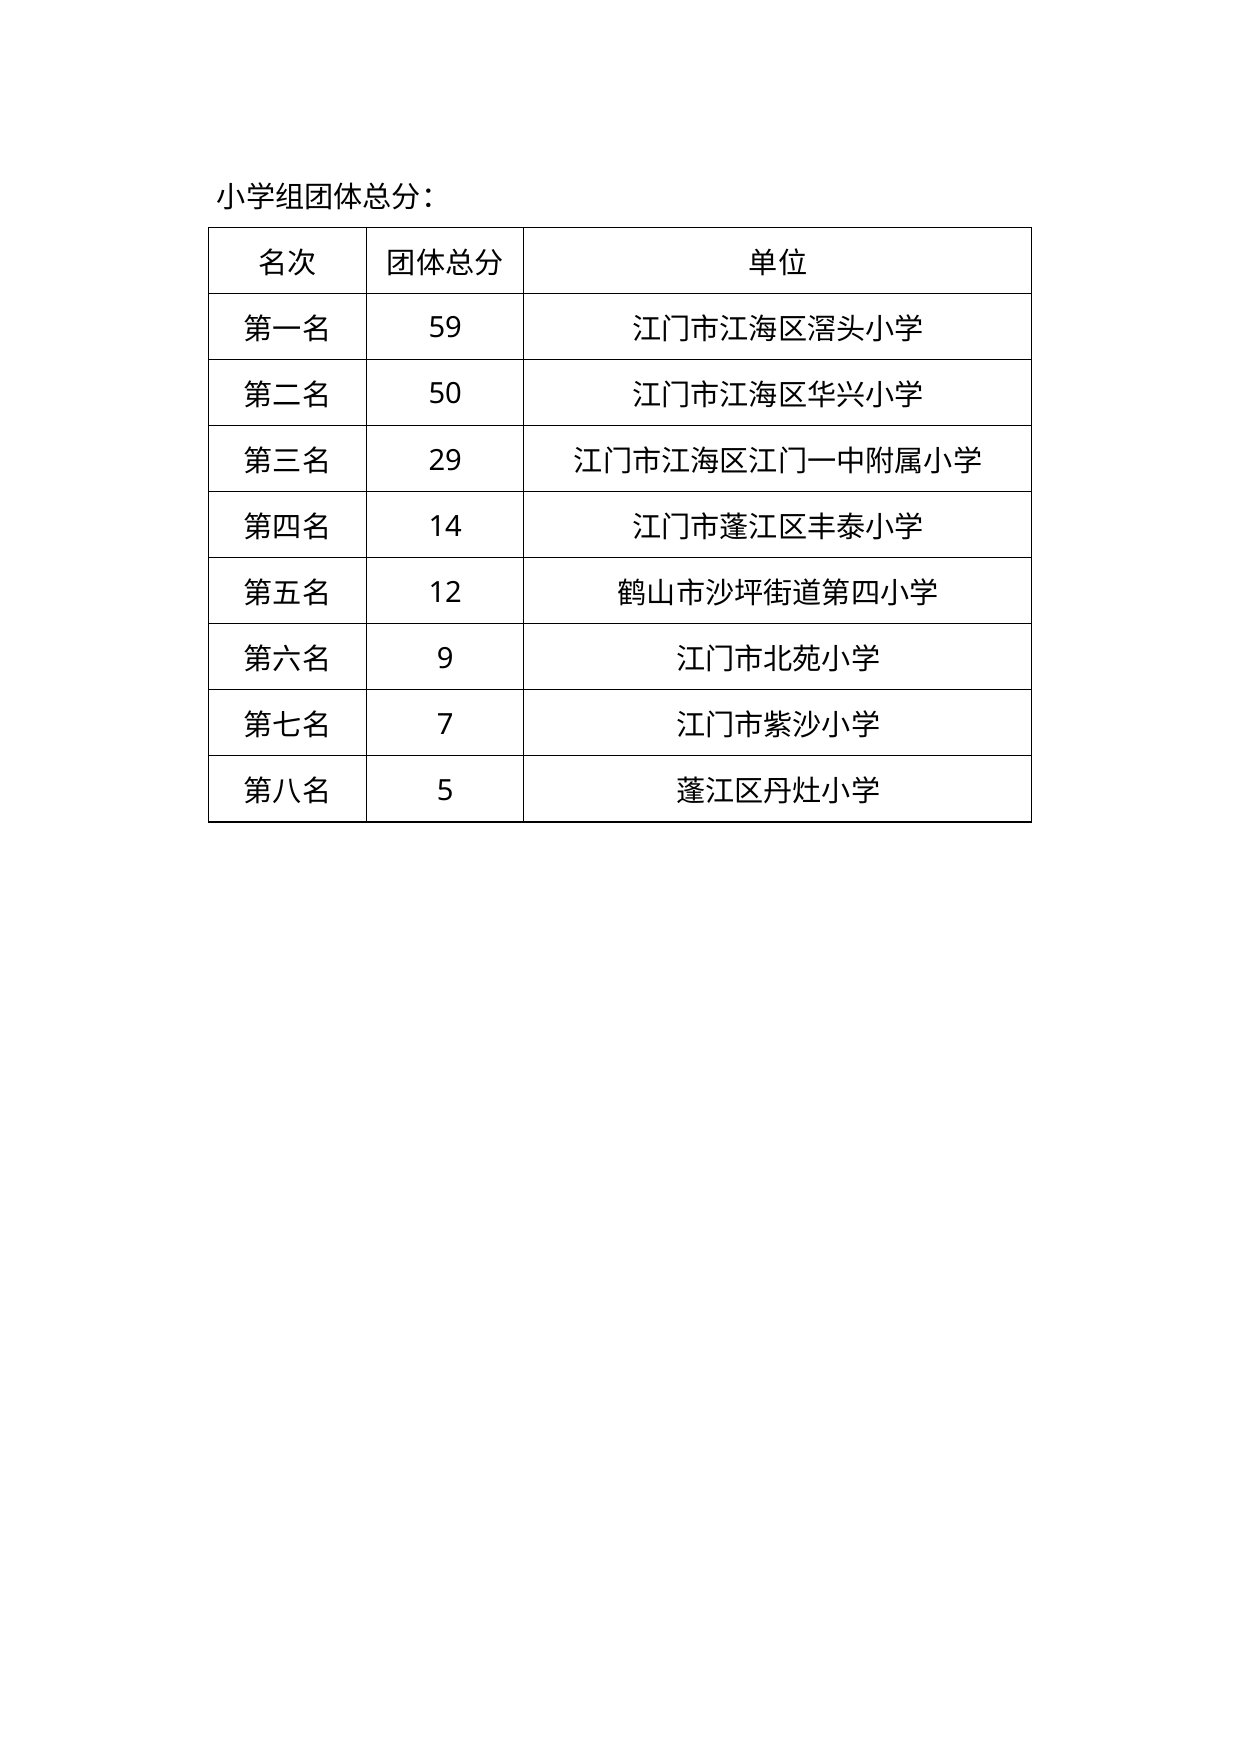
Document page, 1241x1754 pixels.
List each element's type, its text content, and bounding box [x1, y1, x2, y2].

list 小学组团体总分： [187, 162, 1053, 227]
table_cell 江门市紫沙小学 [524, 690, 1031, 755]
table_cell 江门市蓬江区丰泰小学 [524, 492, 1031, 557]
table_cell 50 [367, 360, 523, 425]
table_cell 第二名 [209, 360, 366, 425]
table_cell 江门市江海区滘头小学 [524, 294, 1031, 359]
table_header 名次 [209, 228, 366, 293]
table_cell 59 [367, 294, 523, 359]
table_header 团体总分 [367, 228, 523, 293]
table_cell 5 [367, 756, 523, 821]
table_cell 14 [367, 492, 523, 557]
table_cell 第一名 [209, 294, 366, 359]
table_cell 12 [367, 558, 523, 623]
table_cell 江门市江海区江门一中附属小学 [524, 426, 1031, 491]
table_cell 7 [367, 690, 523, 755]
table_cell 第七名 [209, 690, 366, 755]
table_cell 江门市江海区华兴小学 [524, 360, 1031, 425]
table_cell 第三名 [209, 426, 366, 491]
table_cell 第五名 [209, 558, 366, 623]
table_cell 29 [367, 426, 523, 491]
table_cell 鹤山市沙坪街道第四小学 [524, 558, 1031, 623]
table_cell 第六名 [209, 624, 366, 689]
table_header 单位 [524, 228, 1031, 293]
table_cell 第四名 [209, 492, 366, 557]
table_cell 江门市北苑小学 [524, 624, 1031, 689]
table_cell 蓬江区丹灶小学 [524, 756, 1031, 821]
table_cell 9 [367, 624, 523, 689]
table_cell 第八名 [209, 756, 366, 821]
